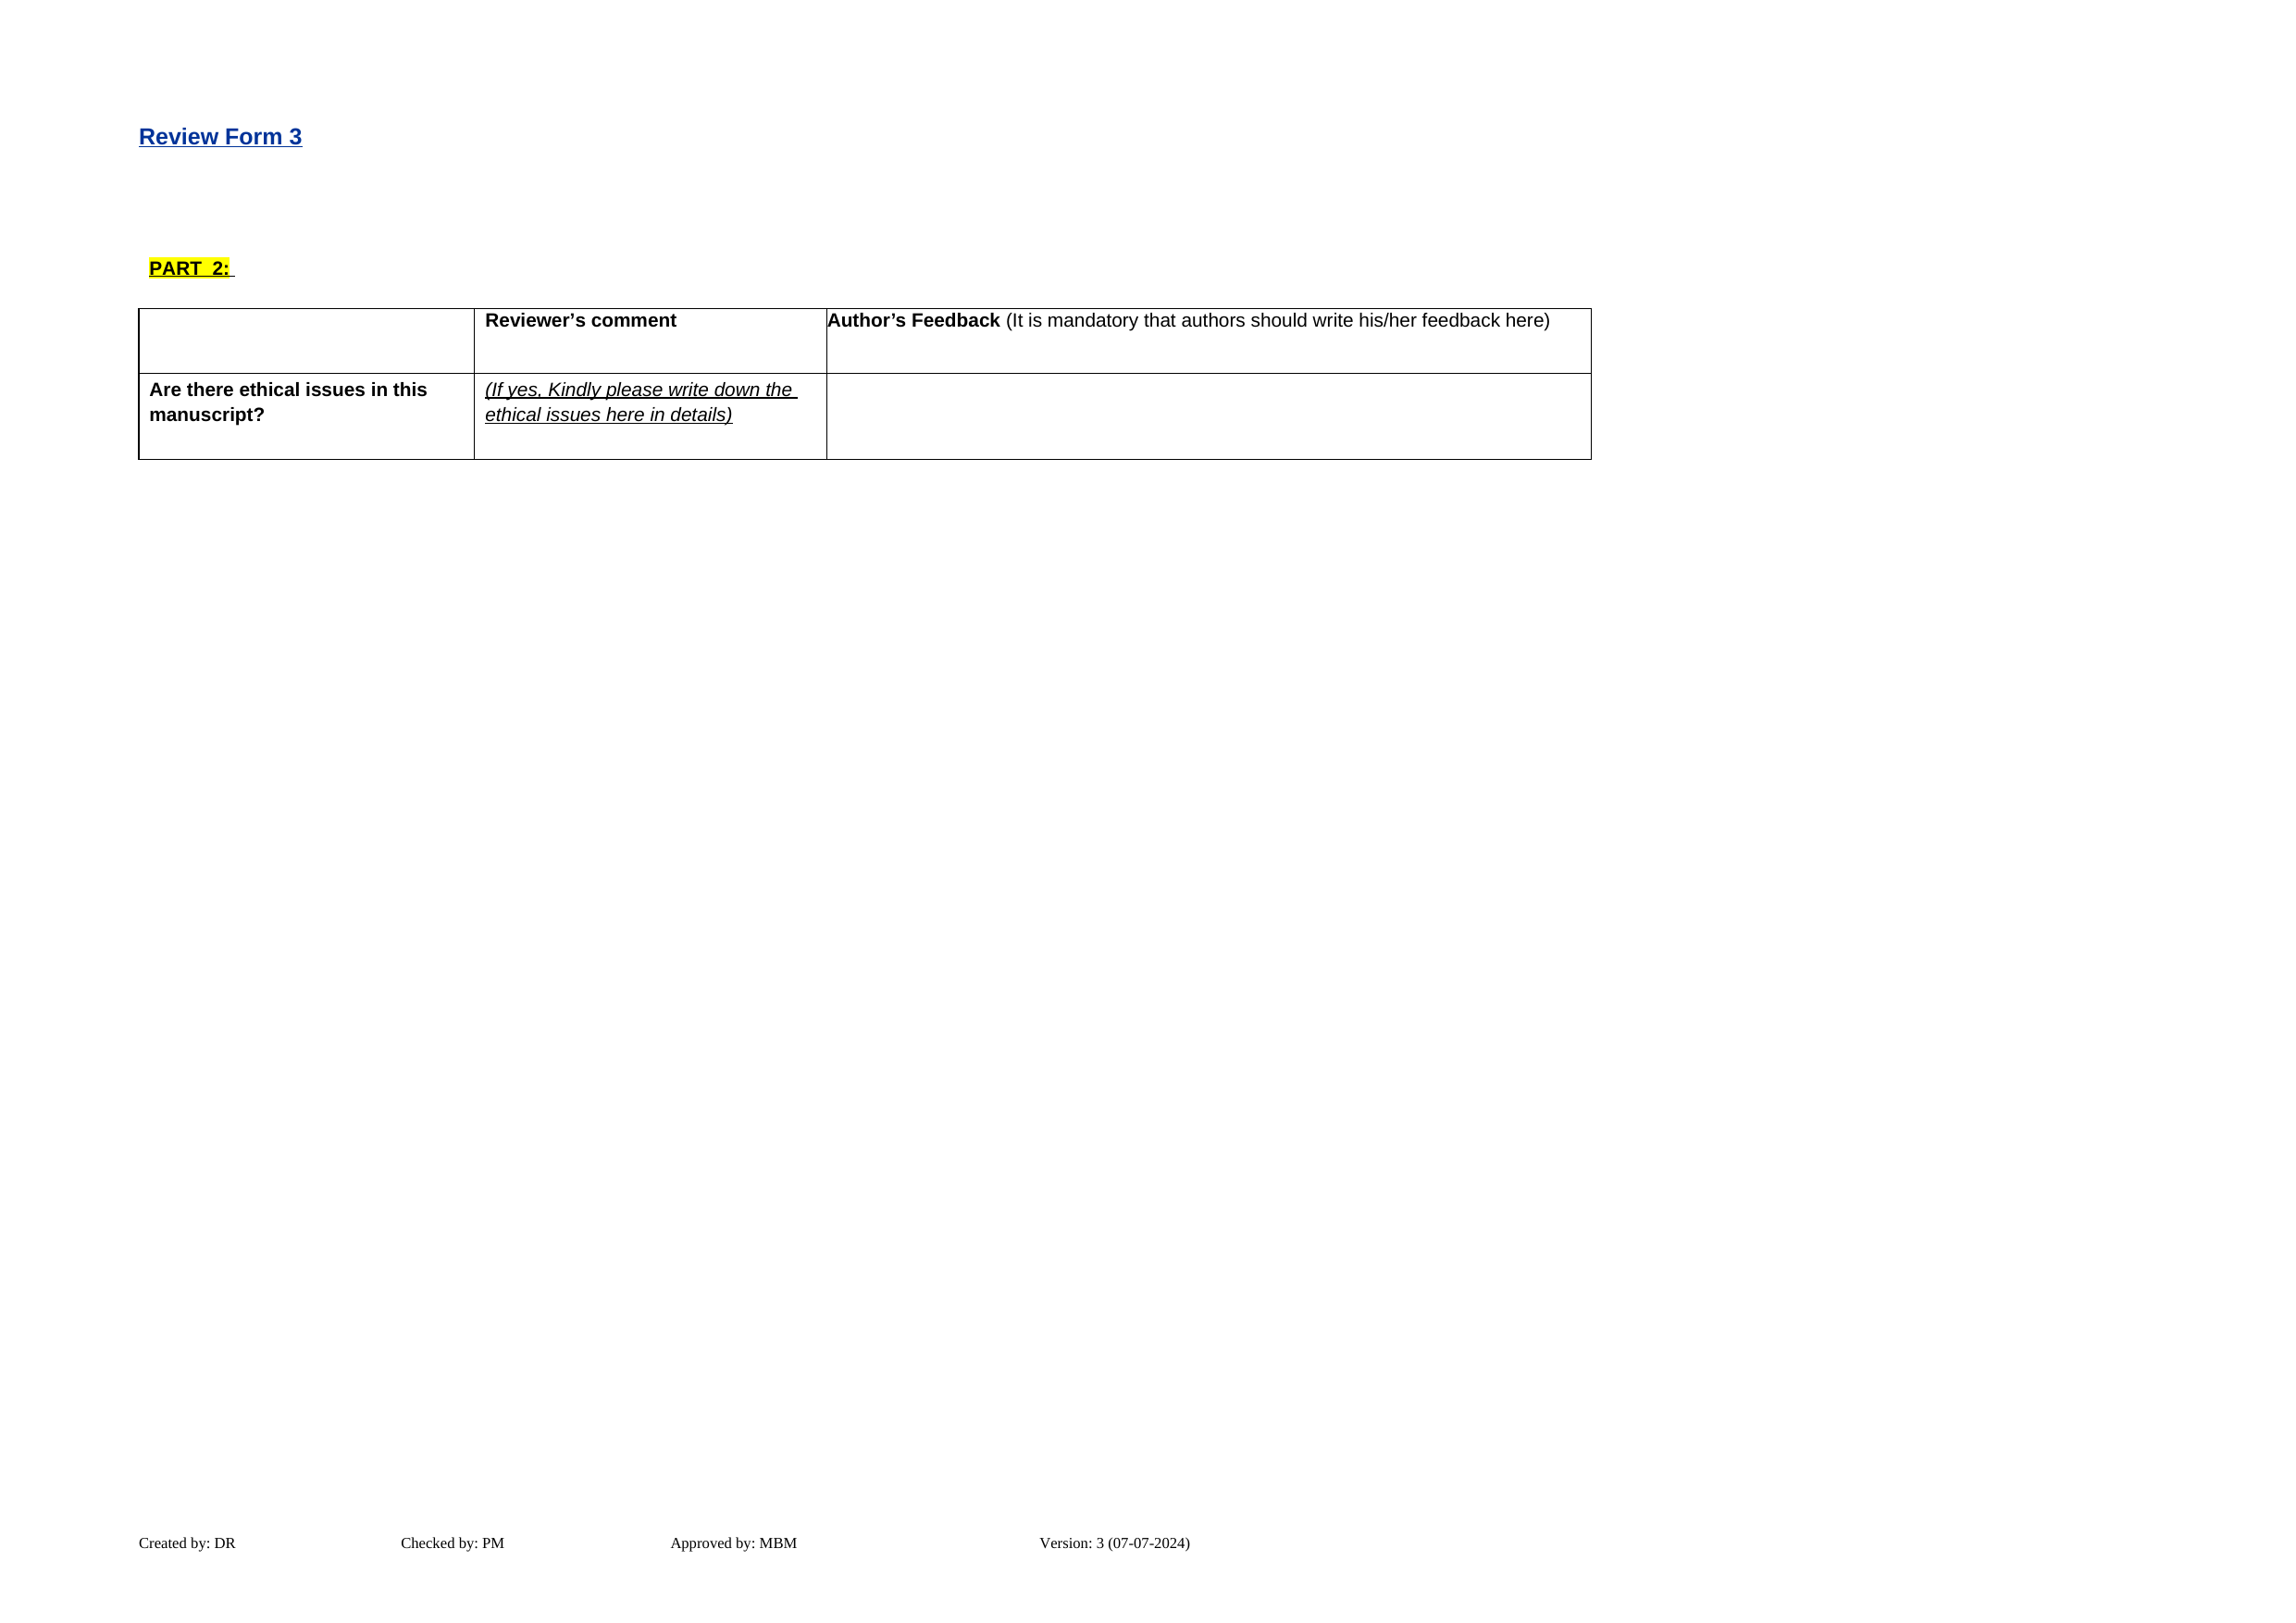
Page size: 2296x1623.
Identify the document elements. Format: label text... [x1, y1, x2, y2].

table_header PART 2: [139, 257, 1592, 307]
table_cell [140, 309, 474, 373]
table_cell Reviewer’s comment [475, 309, 826, 373]
table_cell Author’s Feedback (It is mandatory that authors should write his/her feedback here) [827, 309, 1591, 373]
table_cell Are there ethical issues in this manuscript? [140, 374, 474, 459]
table_cell (If yes, Kindly please write down the ethical issues here in details) [475, 374, 826, 459]
table_cell [827, 374, 1591, 459]
